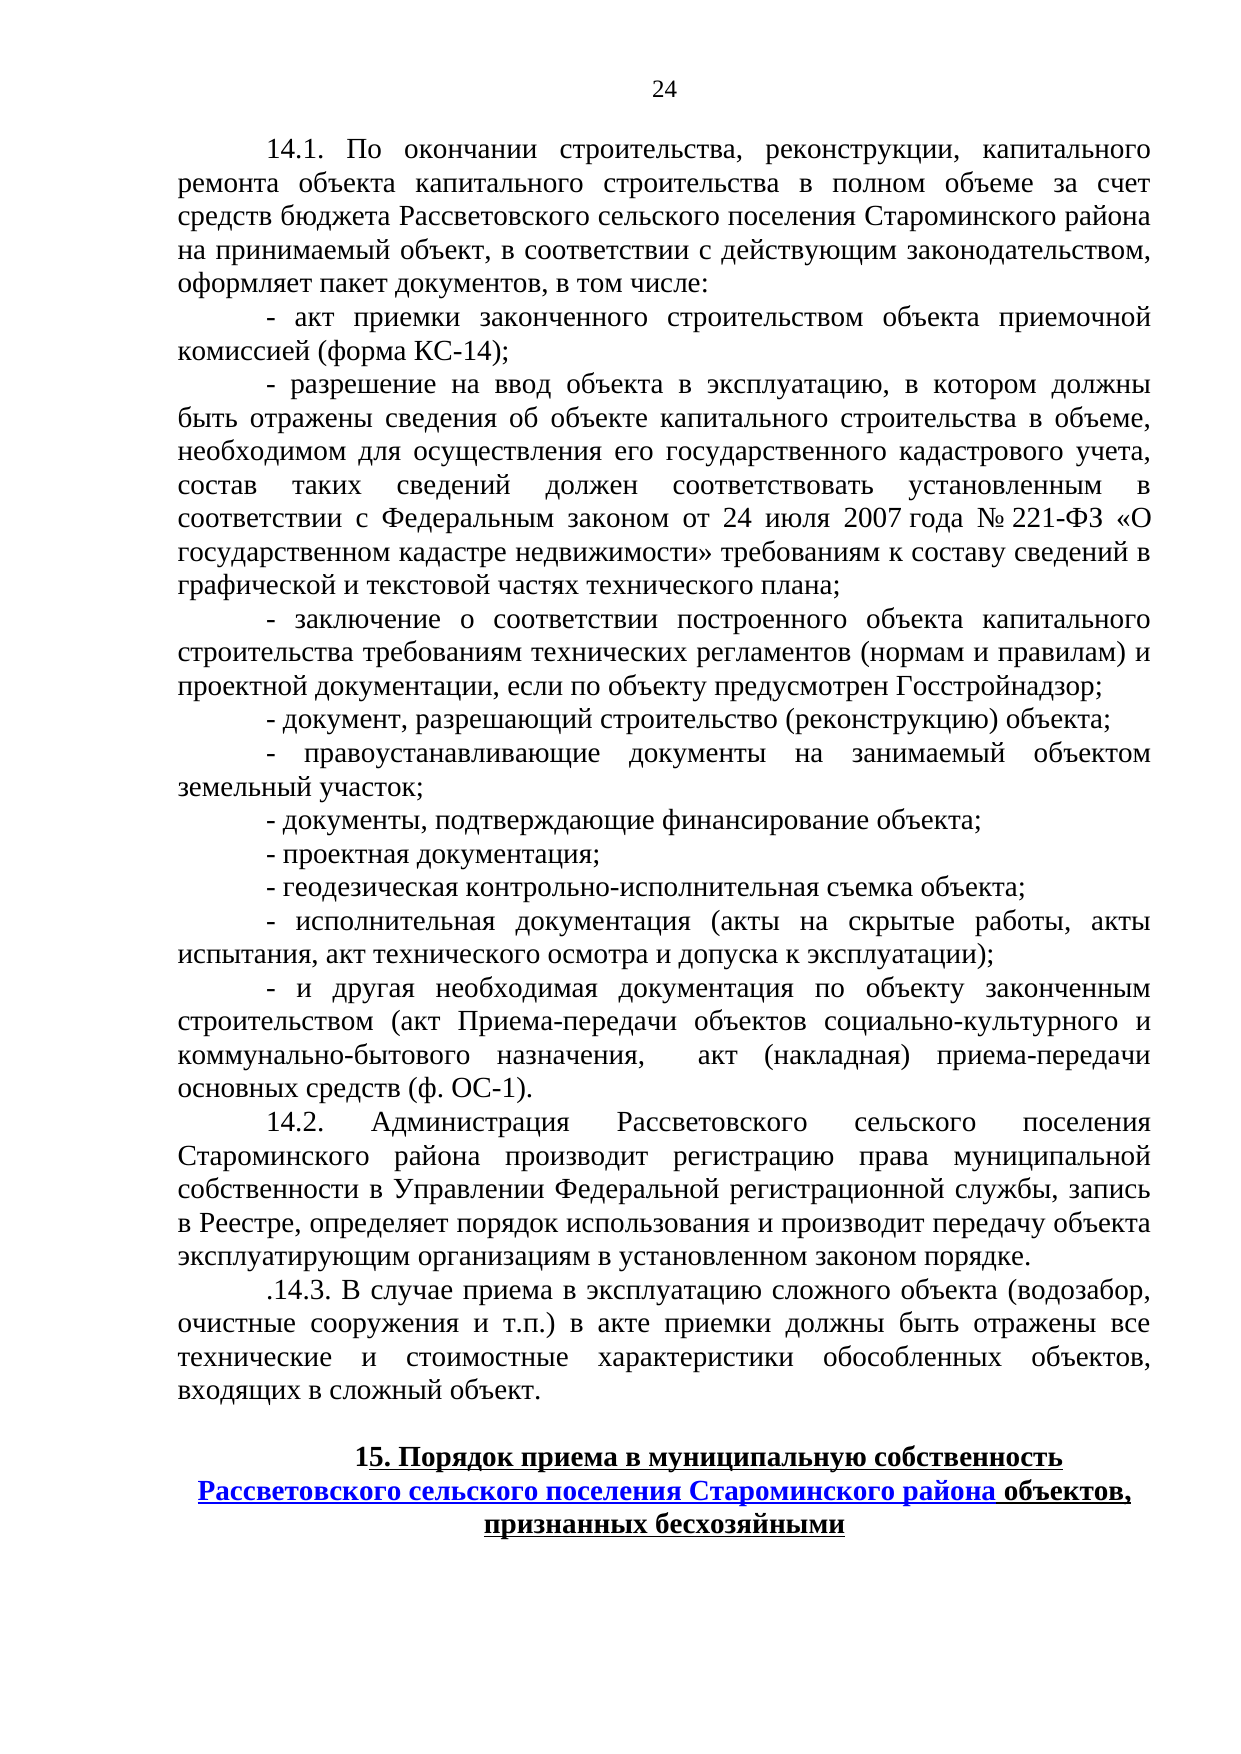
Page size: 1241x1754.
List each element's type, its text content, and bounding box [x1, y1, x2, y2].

text .14.3. В случае приема в эксплуатацию сложного объекта (водозабор, очистные сооружения и т.п.) в акте приемки должны быть отражены все технические и стоимостные характеристики обособленных объектов, входящих в сложный объект. [177, 1272, 1152, 1406]
text - правоустанавливающие документы на занимаемый объектом земельный участок; [177, 735, 1152, 802]
text - документы, подтверждающие финансирование объекта; [177, 802, 1152, 836]
text - исполнительная документация (акты на скрытые работы, акты испытания, акт технического осмотра и допуска к эксплуатации); [177, 903, 1152, 970]
text - проектная документация; [177, 836, 1152, 869]
text 15. Порядок приема в муниципальную собственность Рассветовского сельского поселения Староминского района объектов, признанных бесхозяйными [177, 1439, 1152, 1540]
text - акт приемки законченного строительством объекта приемочной комиссией (форма КС-14); [177, 299, 1152, 366]
text - разрешение на ввод объекта в эксплуатацию, в котором должны быть отражены сведения об объекте капитального строительства в объеме, необходимом для осуществления его государственного кадастрового учета, состав таких сведений должен соответствовать установленным в соответствии с Федеральным законом от 24 июля 2007 года № 221-ФЗ «О государственном кадастре недвижимости» требованиям к составу сведений в графической и текстовой частях технического плана; [177, 366, 1152, 601]
text 14.2. Администрация Рассветовского сельского поселения Староминского района производит регистрацию права муниципальной собственности в Управлении Федеральной регистрационной службы, запись в Реестре, определяет порядок использования и производит передачу объекта эксплуатирующим организациям в установленном законом порядке. [177, 1104, 1152, 1272]
text - и другая необходимая документация по объекту законченным строительством (акт Приема-передачи объектов социально-культурного и коммунально-бытового назначения, акт (накладная) приема-передачи основных средств (ф. ОС-1). [177, 970, 1152, 1104]
text - заключение о соответствии построенного объекта капитального строительства требованиям технических регламентов (нормам и правилам) и проектной документации, если по объекту предусмотрен Госстройнадзор; [177, 601, 1152, 702]
text - документ, разрешающий строительство (реконструкцию) объекта; [177, 702, 1152, 735]
text 14.1. По окончании строительства, реконструкции, капитального ремонта объекта капитального строительства в полном объеме за счет средств бюджета Рассветовского сельского поселения Староминского района на принимаемый объект, в соответствии с действующим законодательством, оформляет пакет документов, в том числе: [177, 131, 1152, 299]
text - геодезическая контрольно-исполнительная съемка объекта; [177, 869, 1152, 903]
